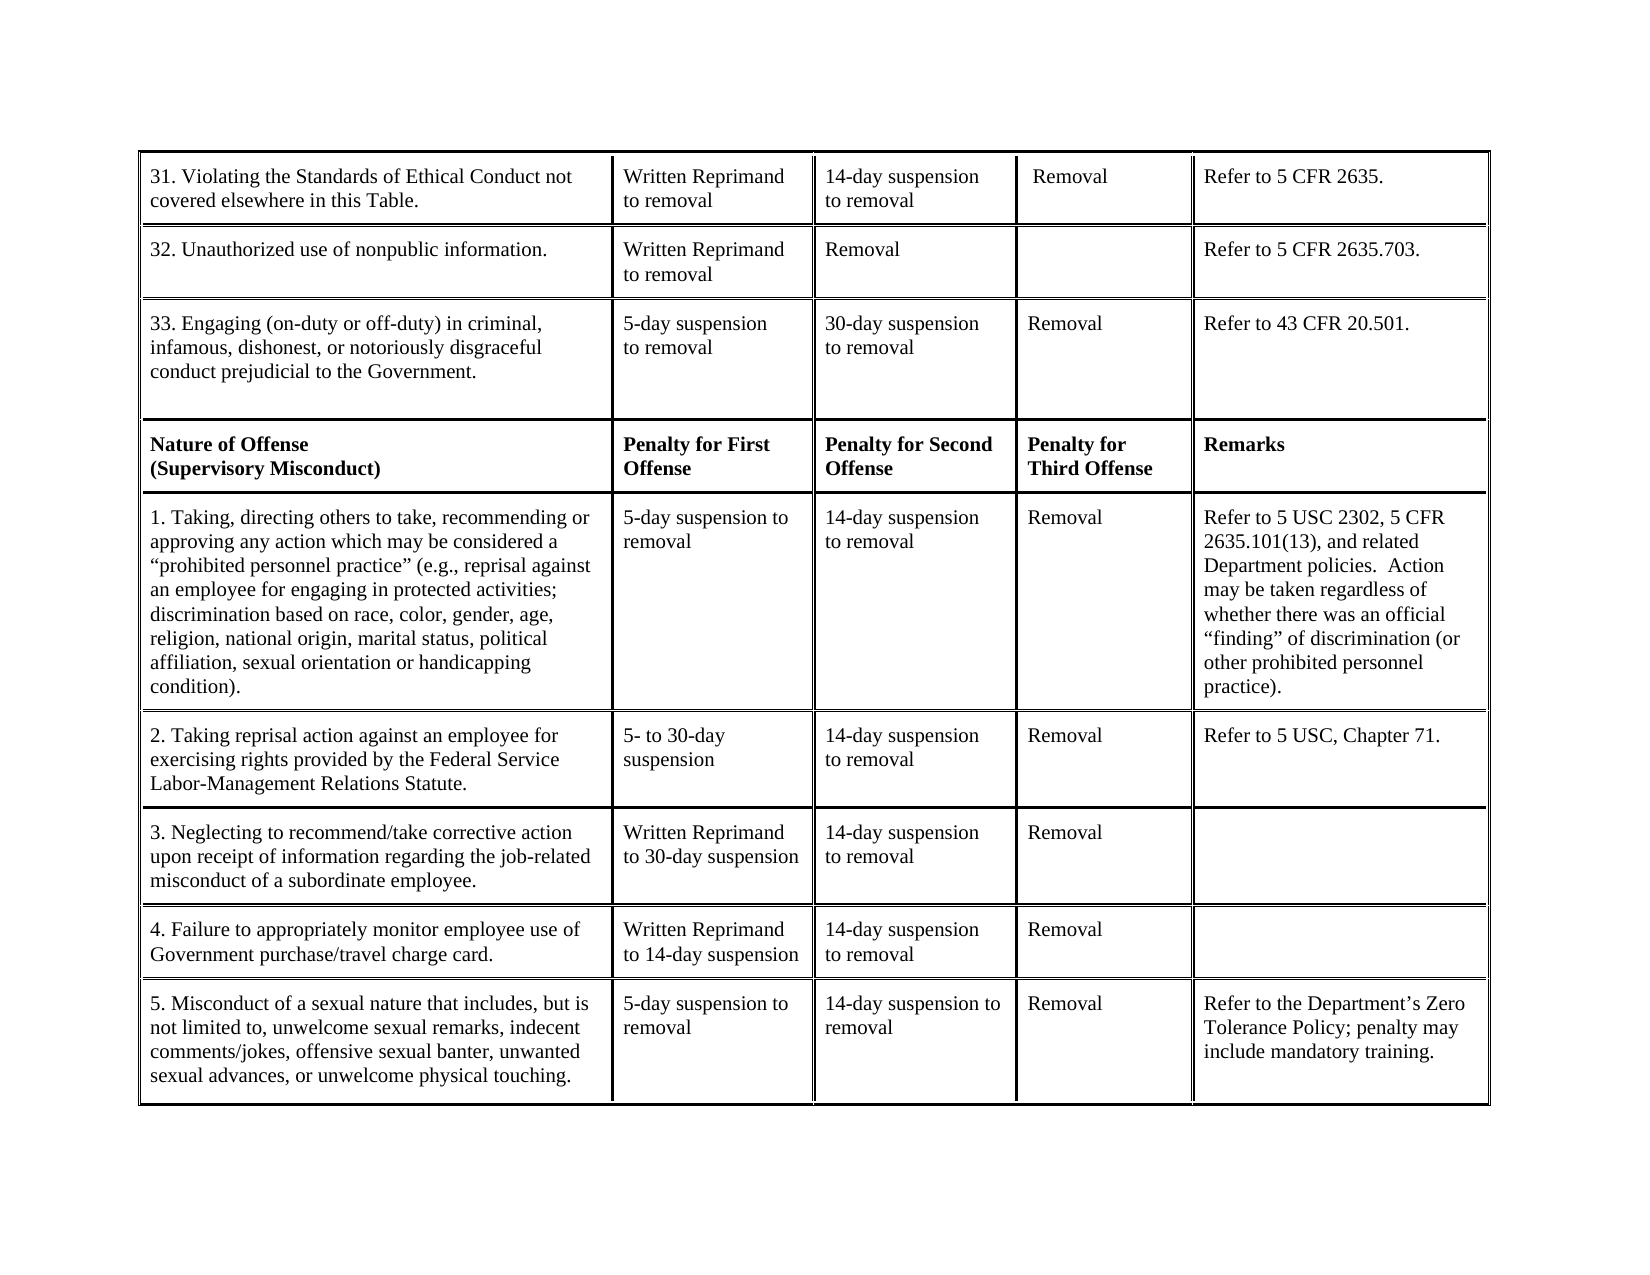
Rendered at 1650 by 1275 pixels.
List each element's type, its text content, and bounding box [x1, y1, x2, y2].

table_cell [612, 976, 814, 1103]
table_cell 14-day suspension to removal [816, 494, 1015, 709]
table_cell 5- to 30-day suspension [614, 712, 812, 806]
table_cell [1195, 806, 1488, 903]
table_cell 14-day suspension to removal [816, 809, 1015, 903]
table_cell 3. Neglecting to recommend/take corrective action upon receipt of information regarding the job-related misconduct of a subordinate employee. [141, 806, 611, 903]
table_cell [1018, 227, 1191, 296]
table_cell 14-day suspension to removal [814, 153, 1016, 223]
table_cell 14-day suspension to removal [816, 907, 1015, 976]
table_cell Removal [1018, 907, 1191, 976]
table_cell Removal [1016, 152, 1193, 223]
table_cell 1. Taking, directing others to take, recommending or approving any action which may be considered a “prohibited personnel practice” (e.g., reprisal against an employee for engaging in protected activities; discrimination based on race, color, gender, age, religion, national origin, marital status, political affiliation, sexual orientation or handicapping condition). [141, 491, 611, 709]
table_cell Penalty for Third Offense [1018, 421, 1191, 491]
table_cell Penalty for First Offense [614, 421, 812, 491]
table_cell Refer to 5 USC, Chapter 71. [1193, 709, 1489, 806]
table_cell Penalty for Second Offense [816, 421, 1015, 491]
table_cell Refer to 43 CFR 20.501. [1195, 296, 1488, 418]
table_cell Written Reprimand to 30-day suspension [614, 809, 812, 903]
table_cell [1193, 976, 1488, 1103]
table_cell Remarks [1195, 418, 1489, 491]
table_cell 5-day suspension to removal [614, 300, 812, 418]
table_cell Removal [1018, 300, 1191, 418]
table_cell 33. Engaging (on-duty or off-duty) in criminal, infamous, dishonest, or notoriously disgraceful conduct prejudicial to the Government. [141, 296, 611, 418]
table_cell Nature of Offense (Supervisory Misconduct) [139, 418, 611, 491]
table_cell 31. Violating the Standards of Ethical Conduct not covered elsewhere in this Table. [141, 153, 612, 223]
table_cell Refer to 5 CFR 2635.703. [1195, 223, 1488, 296]
table_cell [1195, 903, 1488, 976]
table_cell 5-day suspension to removal [614, 494, 812, 709]
table_cell 14-day suspension to removal [816, 712, 1015, 806]
table_cell 32. Unauthorized use of nonpublic information. [141, 223, 611, 296]
table_cell Removal [1018, 494, 1191, 709]
table_cell 2. Taking reprisal action against an employee for exercising rights provided by the Federal Service Labor-Management Relations Statute. [139, 709, 612, 806]
table_cell Removal [1018, 712, 1191, 806]
table_cell Removal [1018, 809, 1191, 903]
table_cell Removal [816, 227, 1015, 296]
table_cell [141, 976, 612, 1103]
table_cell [814, 980, 1016, 1103]
table_cell Written Reprimand to 14-day suspension [614, 907, 812, 976]
table_cell 30-day suspension to removal [816, 300, 1015, 418]
table_cell Refer to 5 USC 2302, 5 CFR 2635.101(13), and related Department policies. Action may be taken regardless of whether there was an official “finding” of discrimination (or other prohibited personnel practice). [1195, 491, 1488, 709]
table_cell Written Reprimand to removal [612, 152, 814, 223]
table_cell Refer to 5 CFR 2635. [1193, 153, 1488, 223]
table_cell Removal [1016, 976, 1193, 1103]
table_cell 4. Failure to appropriately monitor employee use of Government purchase/travel charge card. [141, 903, 611, 976]
table_cell Written Reprimand to removal [614, 227, 812, 296]
